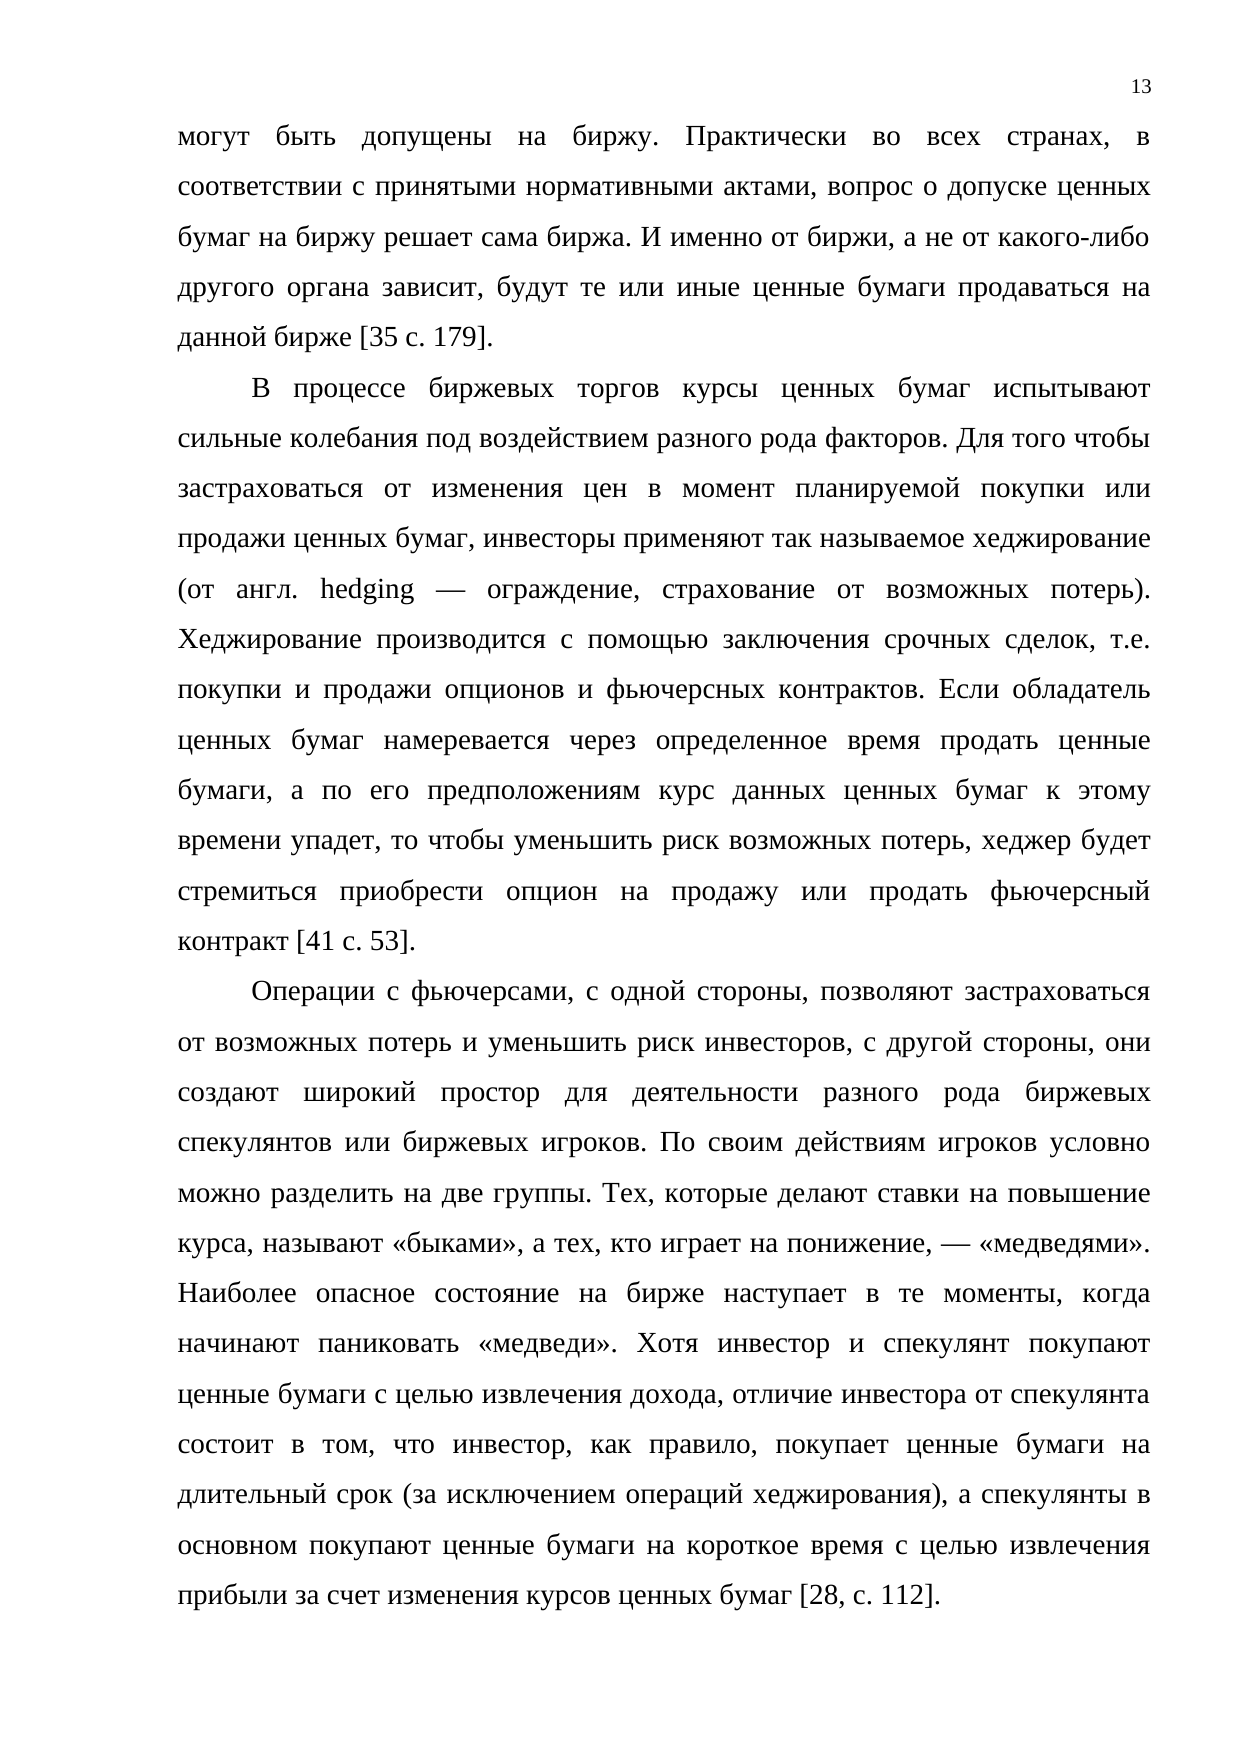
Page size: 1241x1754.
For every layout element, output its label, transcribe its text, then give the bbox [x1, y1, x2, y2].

text В процессе биржевых торгов курсы ценных бумаг испытывают сильные колебания под воздействием разного рода факторов. Для того чтобы застраховаться от изменения цен в момент планируемой покупки или продажи ценных бумаг, инвесторы применяют так называемое хеджирование (от англ. hedging — ограждение, страхование от возможных потерь). Хеджирование производится с помощью заключения срочных сделок, т.е. покупки и продажи опционов и фьючерсных контрактов. Если обладатель ценных бумаг намеревается через определенное время продать ценные бумаги, а по его предположениям курс данных ценных бумаг к этому времени упадет, то чтобы уменьшить риск возможных потерь, хеджер будет стремиться приобрести опцион на продажу или продать фьючерсный контракт [41 с. 53]. [177, 370, 1152, 957]
text Операции с фьючерсами, с одной стороны, позволяют застраховаться от возможных потерь и уменьшить риск инвесторов, с другой стороны, они создают широкий простор для деятельности разного рода биржевых спекулянтов или биржевых игроков. По своим действиям игроков условно можно разделить на две группы. Тех, которые делают ставки на повышение курса, называют «быками», а тех, кто играет на понижение, — «медведями». Наиболее опасное состояние на бирже наступает в те моменты, когда начинают паниковать «медведи». Хотя инвестор и спекулянт покупают ценные бумаги с целью извлечения дохода, отличие инвестора от спекулянта состоит в том, что инвестор, как правило, покупает ценные бумаги на длительный срок (за исключением операций хеджирования), а спекулянты в основном покупают ценные бумаги на короткое время с целью извлечения прибыли за счет изменения курсов ценных бумаг [28, с. 112]. [177, 973, 1152, 1611]
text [177, 118, 1152, 353]
